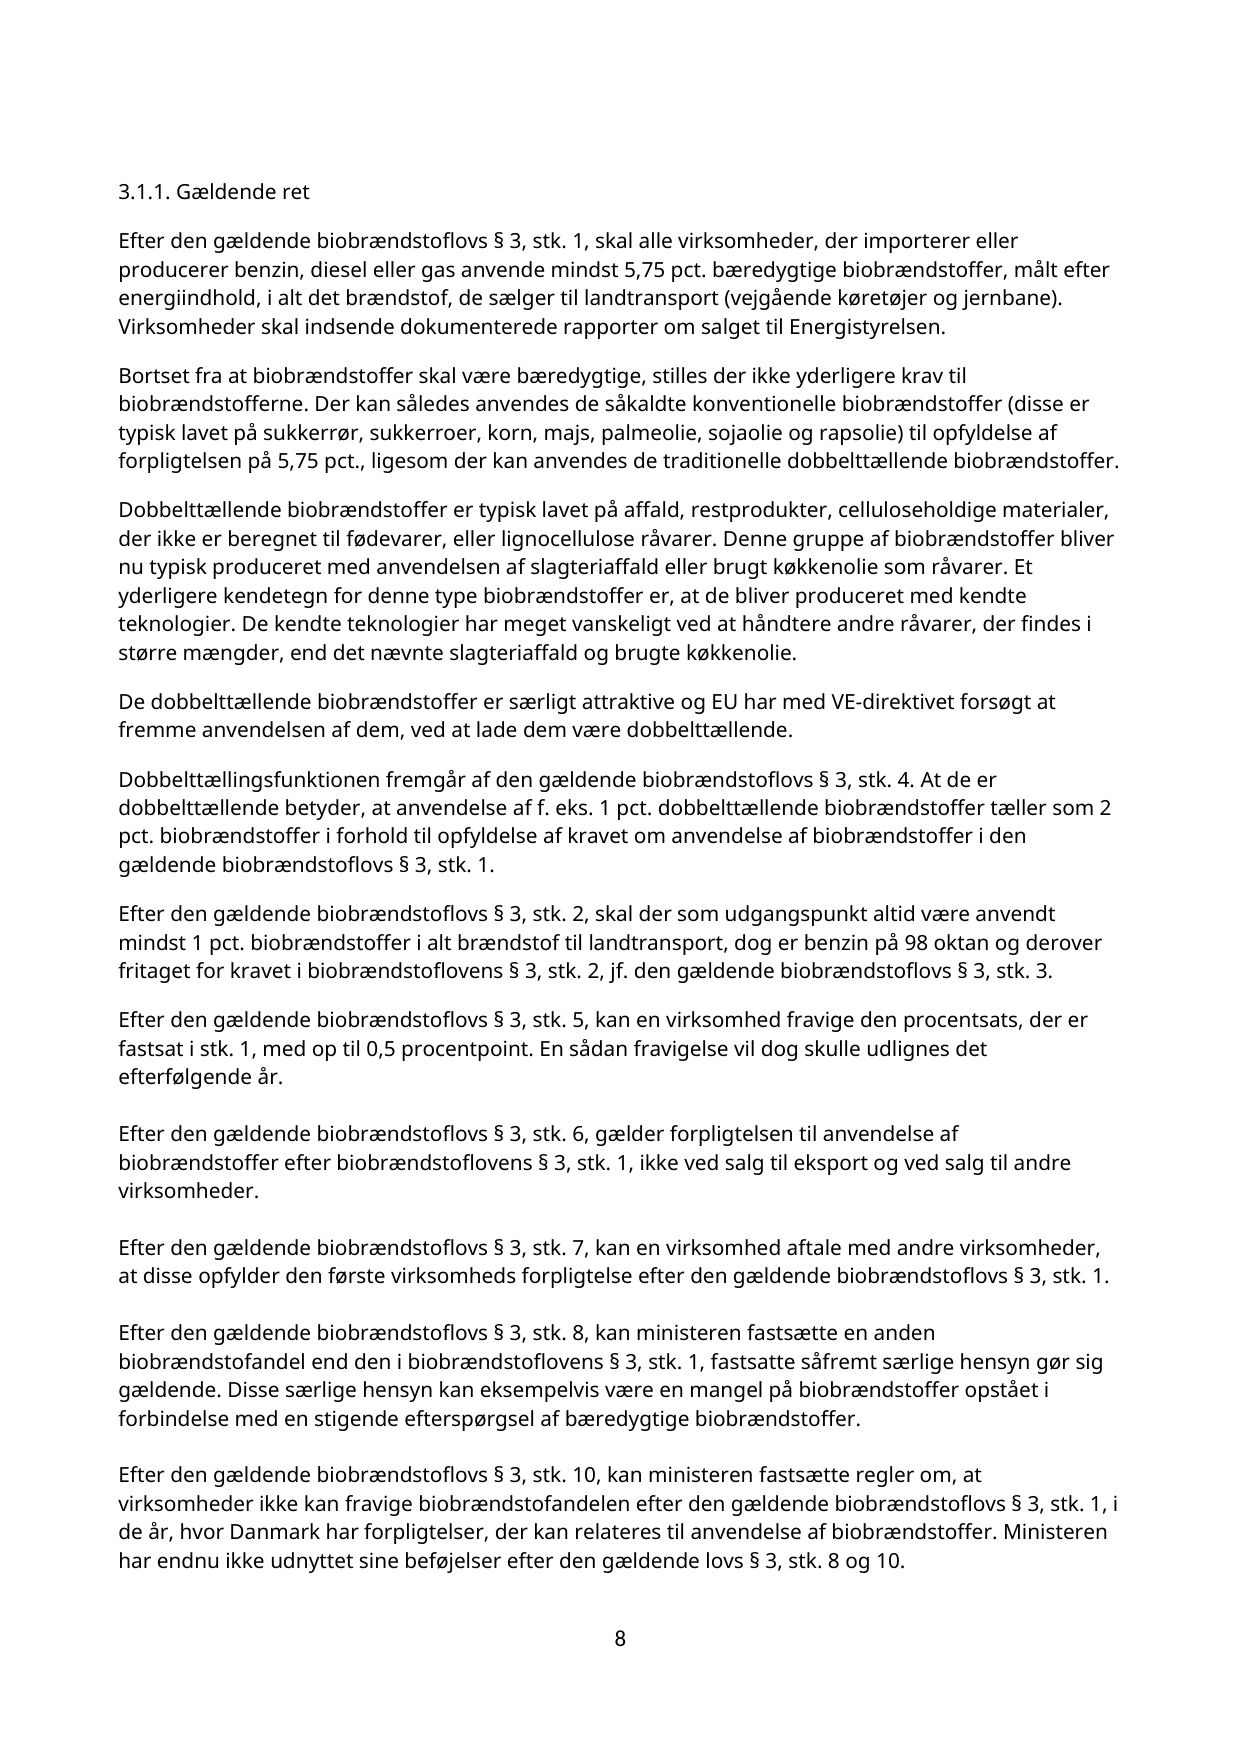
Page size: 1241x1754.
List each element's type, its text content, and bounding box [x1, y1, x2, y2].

text Dobbelttællingsfunktionen fremgår af den gældende biobrændstoflovs § 3, stk. 4. At de er dobbelttællende betyder, at anvendelse af f. eks. 1 pct. dobbelttællende biobrændstoffer tæller som 2 pct. biobrændstoffer i forhold til opfyldelse af kravet om anvendelse af biobrændstoffer i den gældende biobrændstoflovs § 3, stk. 1. [118, 765, 1122, 878]
text De dobbelttællende biobrændstoffer er særligt attraktive og EU har med VE-direktivet forsøgt at fremme anvendelsen af dem, ved at lade dem være dobbelttællende. [118, 687, 1122, 744]
text Efter den gældende biobrændstoflovs § 3, stk. 5, kan en virksomhed fravige den procentsats, der er fastsat i stk. 1, med op til 0,5 procentpoint. En sådan fravigelse vil dog skulle udlignes det efterfølgende år. Efter den gældende biobrændstoflovs § 3, stk. 6, gælder forpligtelsen til anvendelse af biobrændstoffer efter biobrændstoflovens § 3, stk. 1, ikke ved salg til eksport og ved salg til andre virksomheder. Efter den gældende biobrændstoflovs § 3, stk. 7, kan en virksomhed aftale med andre virksomheder, at disse opfylder den første virksomheds forpligtelse efter den gældende biobrændstoflovs § 3, stk. 1. Efter den gældende biobrændstoflovs § 3, stk. 8, kan ministeren fastsætte en anden biobrændstofandel end den i biobrændstoflovens § 3, stk. 1, fastsatte såfremt særlige hensyn gør sig gældende. Disse særlige hensyn kan eksempelvis være en mangel på biobrændstoffer opstået i forbindelse med en stigende efterspørgsel af bæredygtige biobrændstoffer. Efter den gældende biobrændstoflovs § 3, stk. 10, kan ministeren fastsætte regler om, at virksomheder ikke kan fravige biobrændstofandelen efter den gældende biobrændstoflovs § 3, stk. 1, i de år, hvor Danmark har forpligtelser, der kan relateres til anvendelse af biobrændstoffer. Ministeren har endnu ikke udnyttet sine beføjelser efter den gældende lovs § 3, stk. 8 og 10. [118, 1006, 1122, 1574]
text Efter den gældende biobrændstoflovs § 3, stk. 1, skal alle virksomheder, der importerer eller producerer benzin, diesel eller gas anvende mindst 5,75 pct. bæredygtige biobrændstoffer, målt efter energiindhold, i alt det brændstof, de sælger til landtransport (vejgående køretøjer og jernbane). Virksomheder skal indsende dokumenterede rapporter om salget til Energistyrelsen. [118, 226, 1122, 340]
text 3.1.1. Gældende ret [118, 177, 1122, 206]
text Bortset fra at biobrændstoffer skal være bæredygtige, stilles der ikke yderligere krav til biobrændstofferne. Der kan således anvendes de såkaldte konventionelle biobrændstoffer (disse er typisk lavet på sukkerrør, sukkerroer, korn, majs, palmeolie, sojaolie og rapsolie) til opfyldelse af forpligtelsen på 5,75 pct., ligesom der kan anvendes de traditionelle dobbelttællende biobrændstoffer. [118, 361, 1122, 475]
text Dobbelttællende biobrændstoffer er typisk lavet på affald, restprodukter, celluloseholdige materialer, der ikke er beregnet til fødevarer, eller lignocellulose råvarer. Denne gruppe af biobrændstoffer bliver nu typisk produceret med anvendelsen af slagteriaffald eller brugt køkkenolie som råvarer. Et yderligere kendetegn for denne type biobrændstoffer er, at de bliver produceret med kendte teknologier. De kendte teknologier har meget vanskeligt ved at håndtere andre råvarer, der findes i større mængder, end det nævnte slagteriaffald og brugte køkkenolie. [118, 496, 1122, 666]
text Efter den gældende biobrændstoflovs § 3, stk. 2, skal der som udgangspunkt altid være anvendt mindst 1 pct. biobrændstoffer i alt brændstof til landtransport, dog er benzin på 98 oktan og derover fritaget for kravet i biobrændstoflovens § 3, stk. 2, jf. den gældende biobrændstoflovs § 3, stk. 3. [118, 899, 1122, 985]
